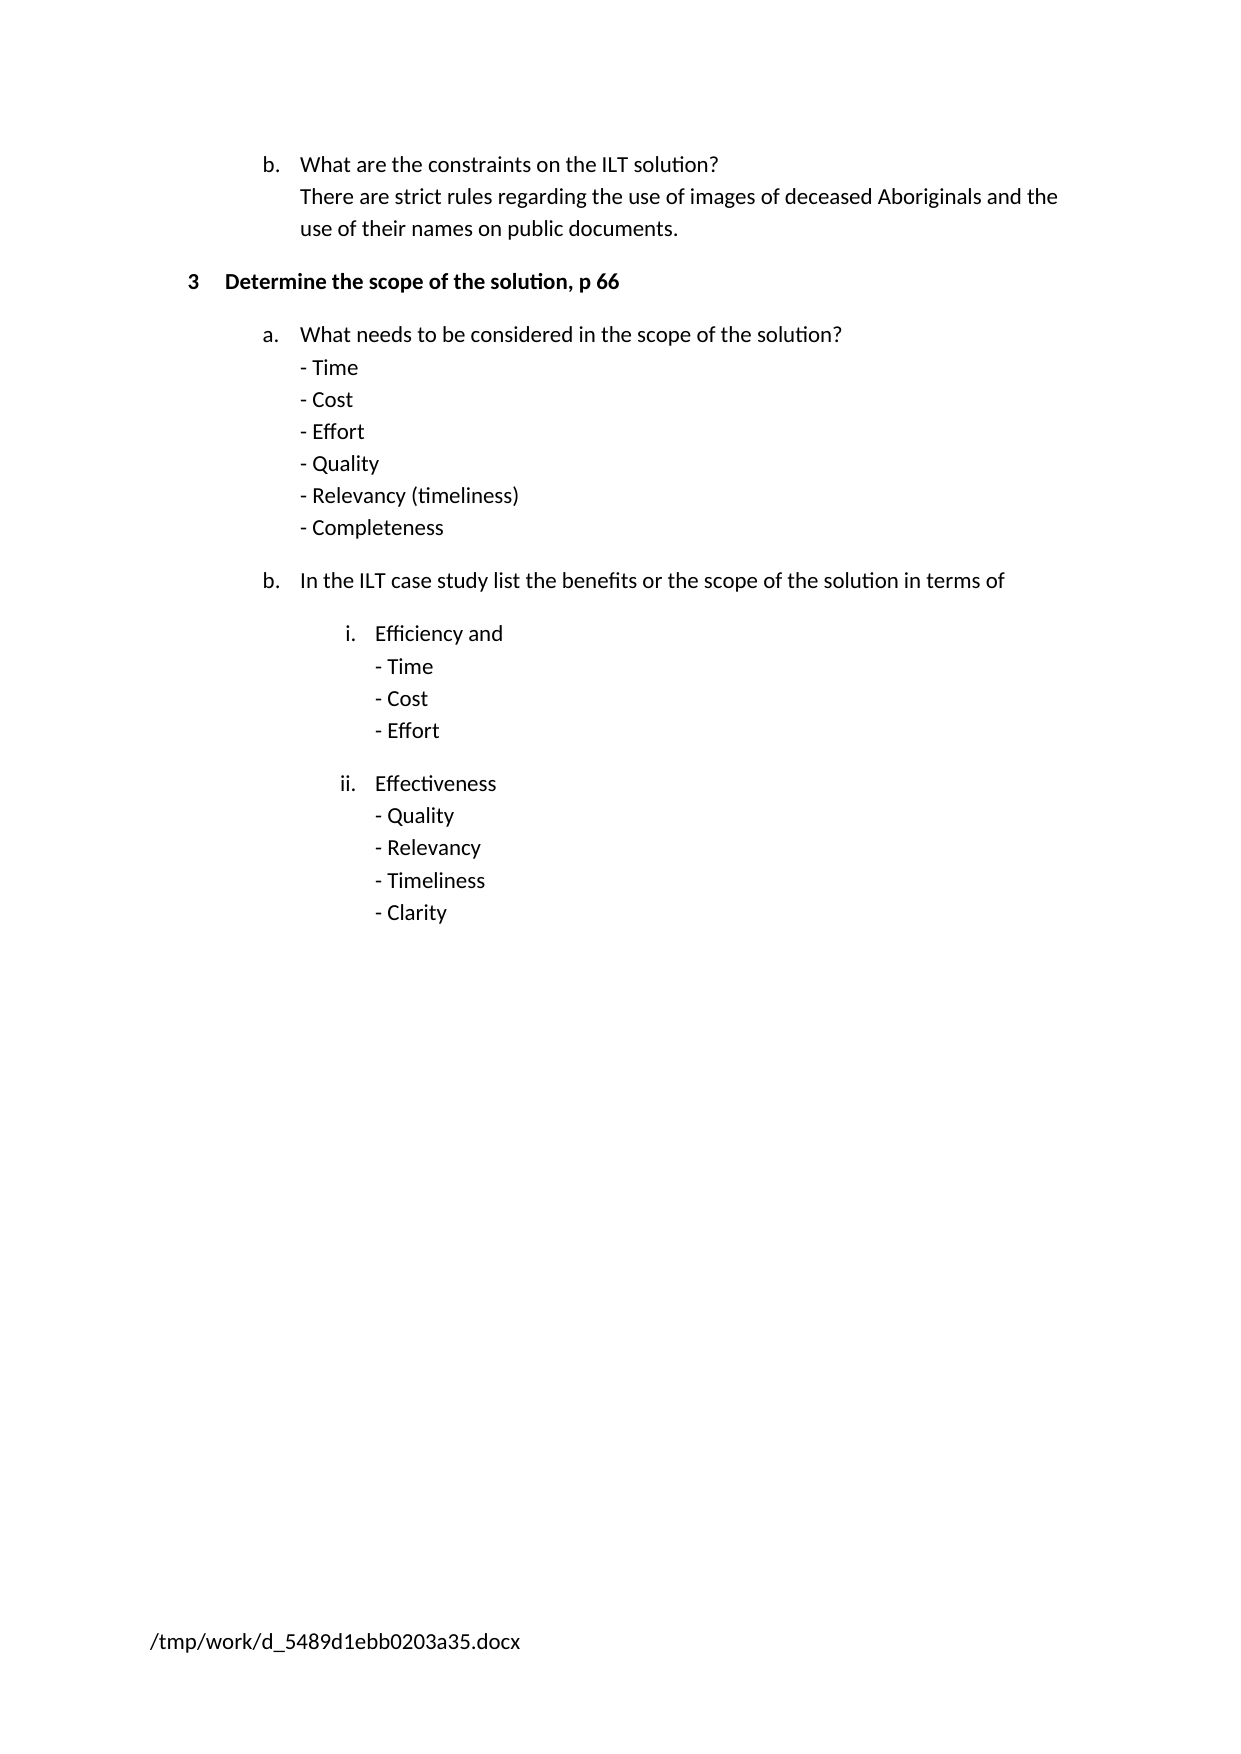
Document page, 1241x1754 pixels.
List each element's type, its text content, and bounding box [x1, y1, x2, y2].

list Effectiveness - Quality - Relevancy - Timeliness - Clarity [356, 769, 1090, 926]
list What needs to be considered in the scope of the solution? - Time - Cost - Effort - Quality - Relevancy (timeliness) - Completeness [262, 320, 1090, 542]
list Efficiency and - Time - Cost - Effort [356, 619, 1090, 744]
list In the ILT case study list the benefits or the scope of the solution in terms of [262, 567, 1090, 594]
list What are the constraints on the ILT solution? There are strict rules regarding the use of images of deceased Aboriginals and the use of their names on public documents. [262, 150, 1090, 242]
list Determine the scope of the solution, p 66 [187, 267, 1090, 295]
